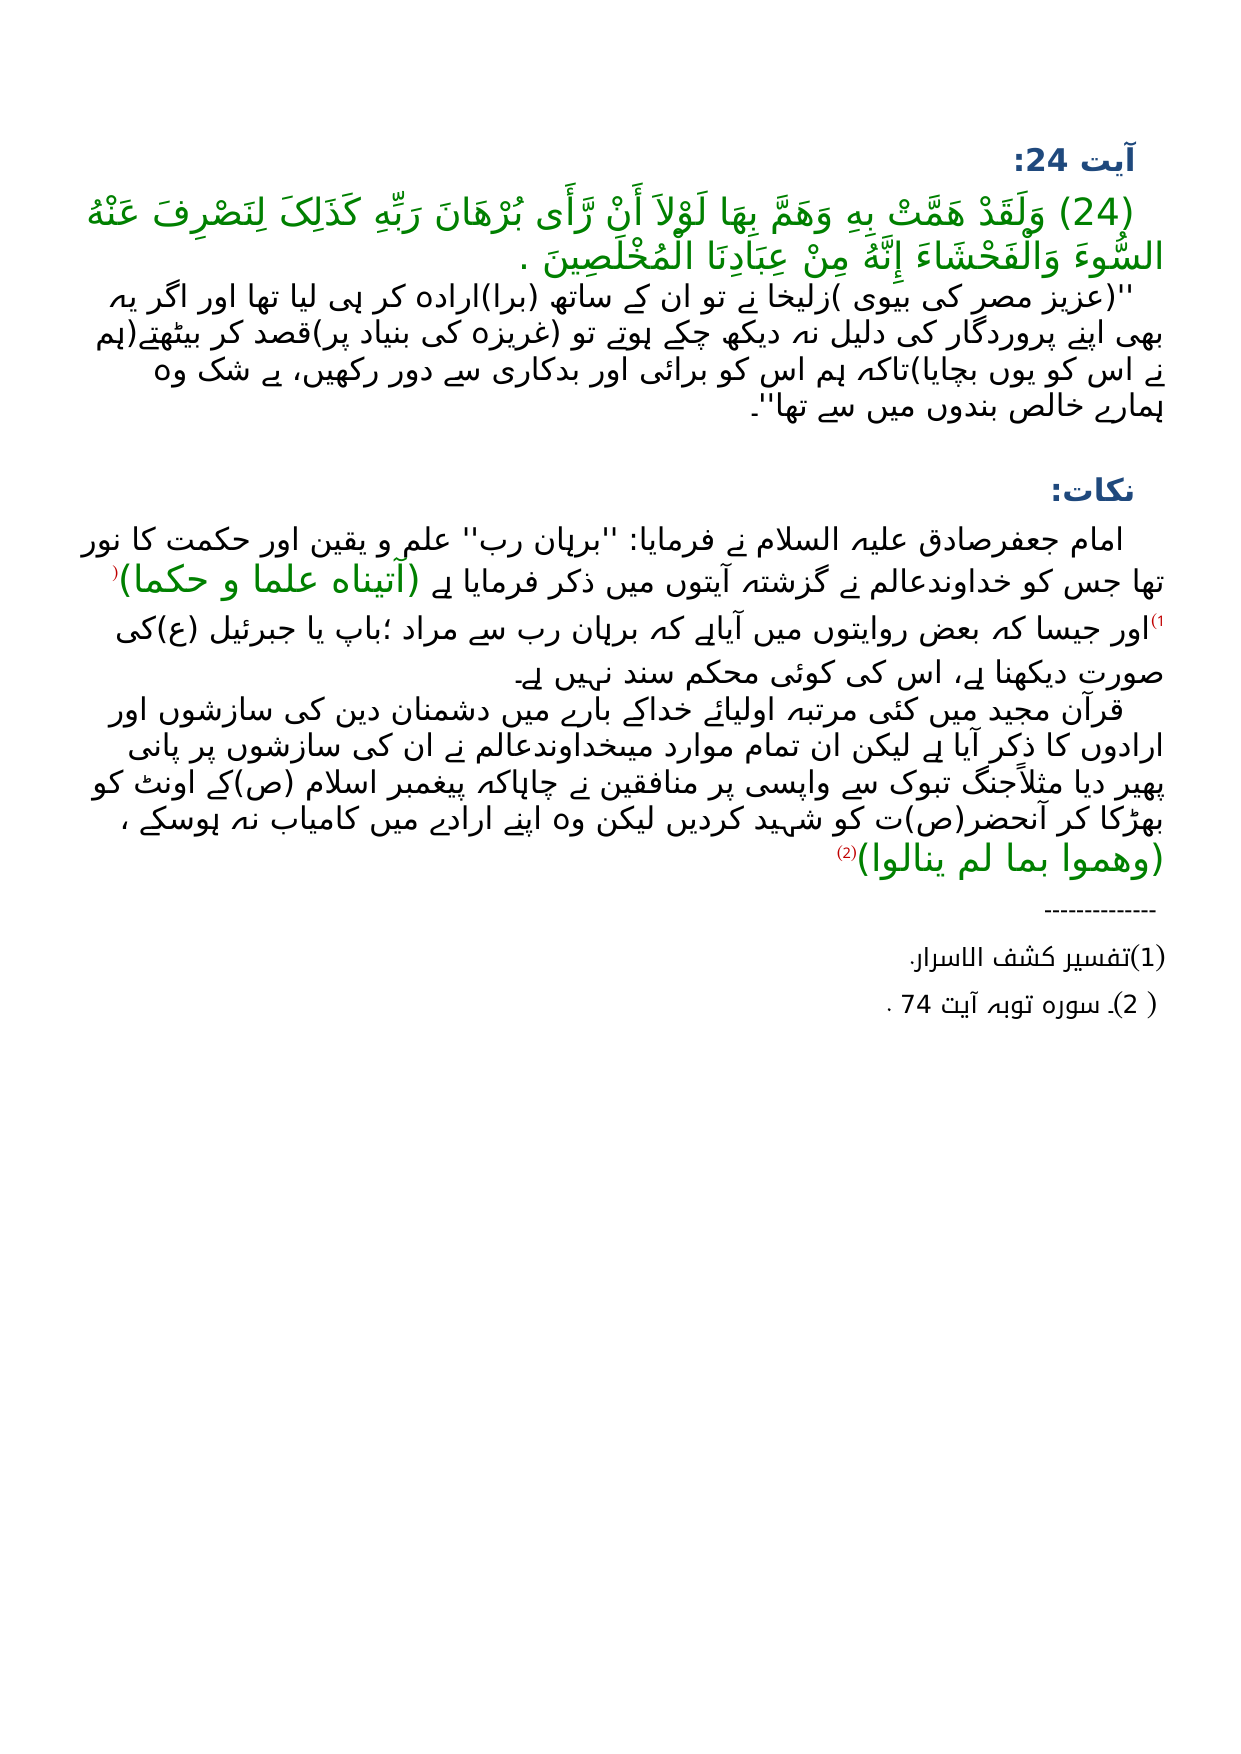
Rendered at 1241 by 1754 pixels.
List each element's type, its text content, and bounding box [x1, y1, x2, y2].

text قرآن مجید میں کئی مرتبہ اولیائے خداکے بارے میں دشمنان دین کی سازشوں اور ارادوں کا ذکر آیا ہے لیکن ان تمام موارد میںخداوندعالم نے ان کی سازشوں پر پانی پھیر دیا مثلاًجنگ تبوک سے واپسی پر منافقین نے چاہاکہ پیغمبر اسلام (ص)کے اونٹ کو بھڑکا کر آنحضر(ص)ت کو شہید کردیں لیکن وہ اپنے ارادے میں کامیاب نہ ہوسکے ، (وهموا بما لم ینالوا)(2) [75, 691, 1165, 887]
text ( 2)۔ سورہ توبہ آیت 74 . [75, 982, 1165, 1029]
text امام جعفرصادق علیہ السلام نے فرمایا: ''برہان رب'' علم و یقین اور حکمت کا نور تھا جس کو خداوندعالم نے گزشتہ آیتوں میں ذکر فرمایا ہے (آتیناه علما و حکما)(1)اور جیسا کہ بعض روایتوں میں آیاہے کہ برہان رب سے مراد ؛باپ یا جبرئیل (ع)کی صورت دیکھنا ہے، اس کی کوئی محکم سند نہیں ہے۔ [75, 521, 1165, 691]
text -------------- [75, 887, 1165, 934]
subtitle آیت 24: [75, 142, 1165, 178]
text ''(عزیز مصر کی بیوی )زلیخا نے تو ان کے ساتھ (برا)ارادہ کر ہی لیا تھا اور اگر یہ بھی اپنے پروردگار کی دلیل نہ دیکھ چکے ہوتے تو (غریزہ کی بنیاد پر)قصد کر بیٹھتے(ہم نے اس کو یوں بچایا)تاکہ ہم اس کو برائی اور بدکاری سے دور رکھیں، بے شک وہ ہمارے خالص بندوں میں سے تھا''۔ [75, 278, 1165, 424]
text (1)تفسیر کشف الاسرار. [75, 934, 1165, 982]
subtitle نکات: [75, 472, 1165, 508]
text (24) وَلَقَدْ هَمَّتْ بِهِ وَهَمَّ بِهَا لَوْلاَ أَنْ رَّأَی بُرْهَانَ رَبِّهِ کَذَلِکَ لِنَصْرِفَ عَنْهُ السُّوءَ وَالْفَحْشَاءَ إِنَّهُ مِنْ عِبَادِنَا الْمُخْلَصِینَ . [75, 191, 1165, 278]
